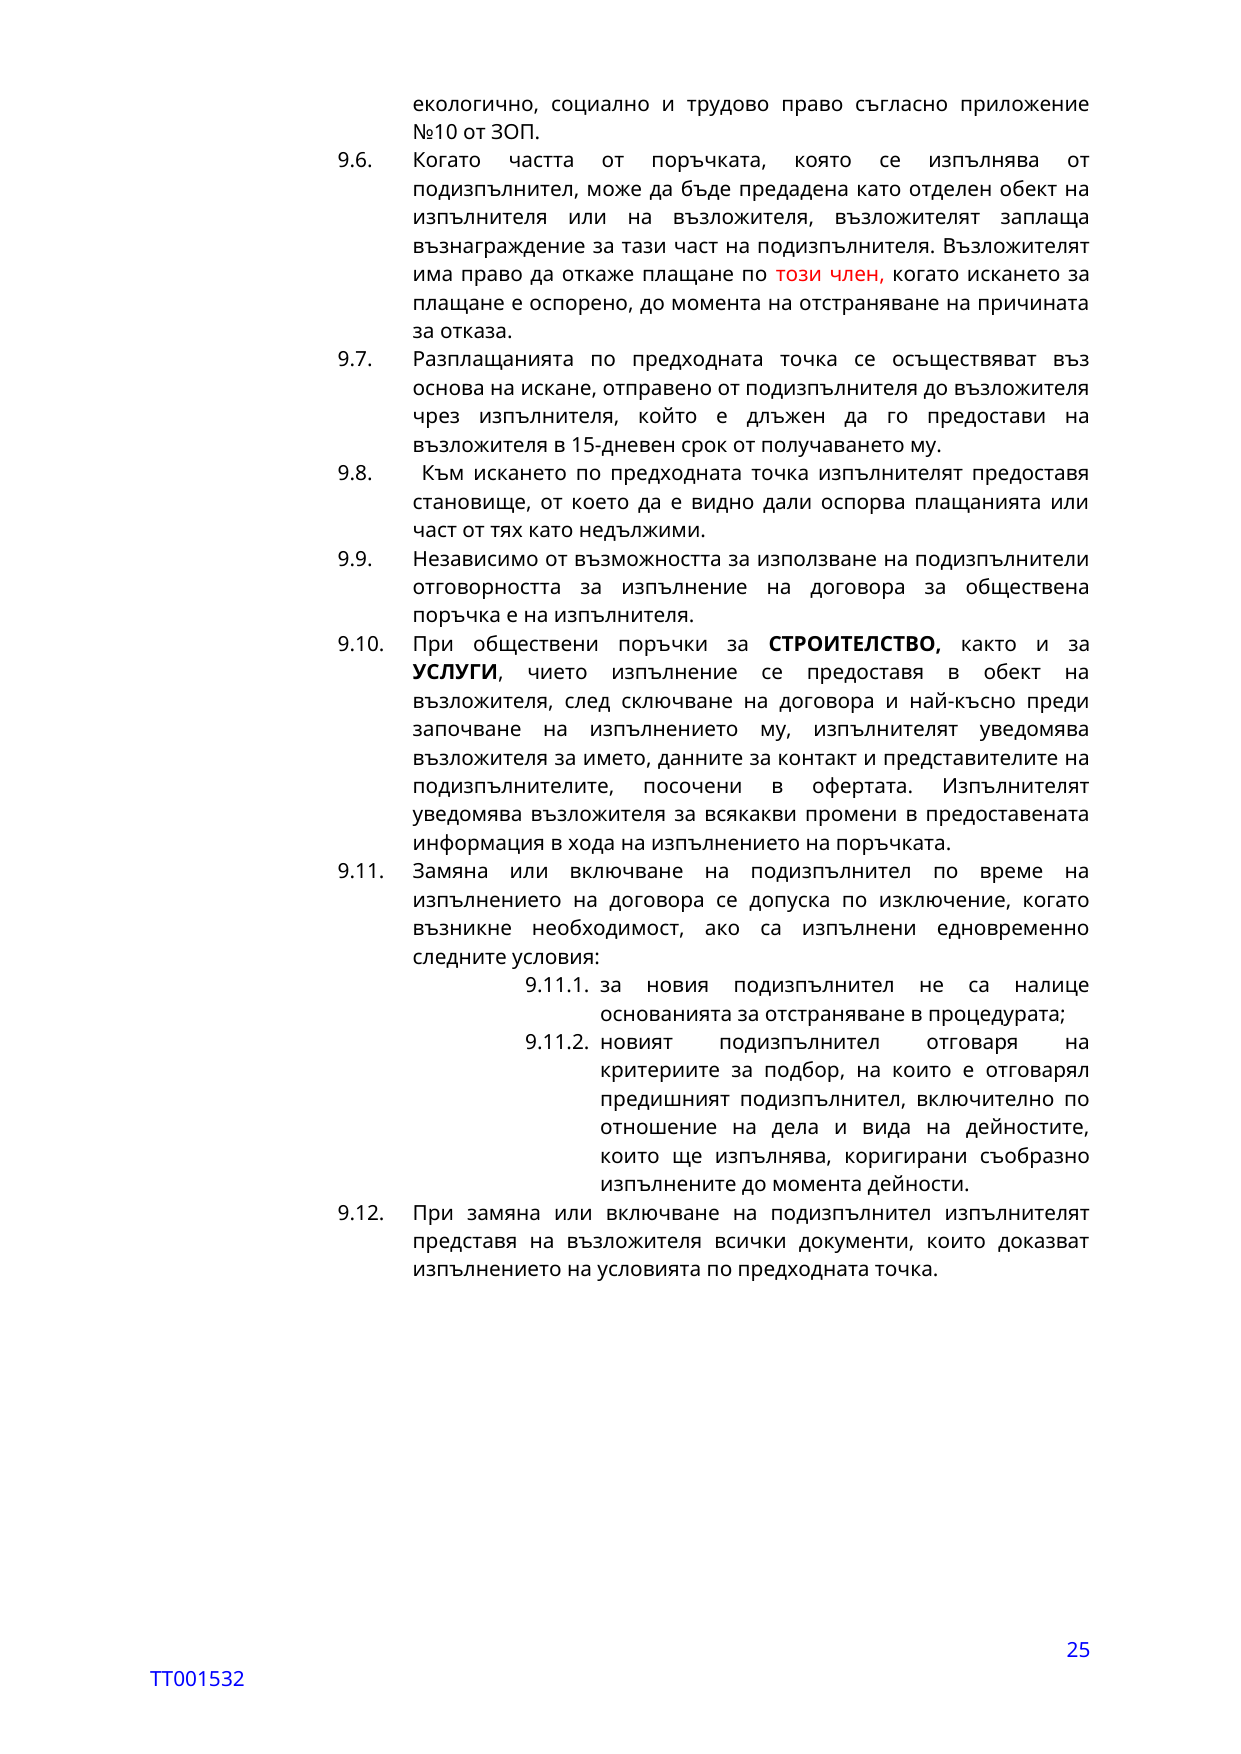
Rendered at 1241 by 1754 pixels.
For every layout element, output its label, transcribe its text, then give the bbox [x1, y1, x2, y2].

list Разплащанията по предходната точка се осъществяват въз основа на искане, отправено от подизпълнителя до възложителя чрез изпълнителя, който е длъжен да го предостави на възложителя в 15-дневен срок от получаването му. [337, 344, 1090, 458]
list за новия подизпълнител не са налице основанията за отстраняване в процедурата; [525, 970, 1090, 1027]
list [337, 89, 1090, 146]
list Замяна или включване на подизпълнител по време на изпълнението на договора се допуска по изключение, когато възникне необходимост, ако са изпълнени едновременно следните условия: [337, 856, 1090, 970]
list При замяна или включване на подизпълнител изпълнителят представя на възложителя всички документи, които доказват изпълнението на условията по предходната точка. [337, 1198, 1090, 1283]
list новият подизпълнител отговаря на критериите за подбор, на които е отговарял предишният подизпълнител, включително по отношение на дела и вида на дейностите, които ще изпълнява, коригирани съобразно изпълнените до момента дейности. [525, 1027, 1090, 1198]
list Независимо от възможността за използване на подизпълнители отговорността за изпълнение на договора за обществена поръчка е на изпълнителя. [337, 544, 1090, 629]
list Към искането по предходната точка изпълнителят предоставя становище, от което да е видно дали оспорва плащанията или част от тях като недължими. [337, 458, 1090, 544]
list Когато частта от поръчката, която се изпълнява от подизпълнител, може да бъде предадена като отделен обект на изпълнителя или на възложителя, възложителят заплаща възнаграждение за тази част на подизпълнителя. Възложителят има право да откаже плащане по този член, когато искането за плащане е оспорено, до момента на отстраняване на причината за отказа. [337, 146, 1090, 344]
list При обществени поръчки за СТРОИТЕЛСТВО, както и за УСЛУГИ, чието изпълнение се предоставя в обект на възложителя, след сключване на договора и най-късно преди започване на изпълнението му, изпълнителят уведомява възложителя за името, данните за контакт и представителите на подизпълнителите, посочени в офертата. Изпълнителят уведомява възложителя за всякакви промени в предоставената информация в хода на изпълнението на поръчката. [337, 629, 1090, 856]
